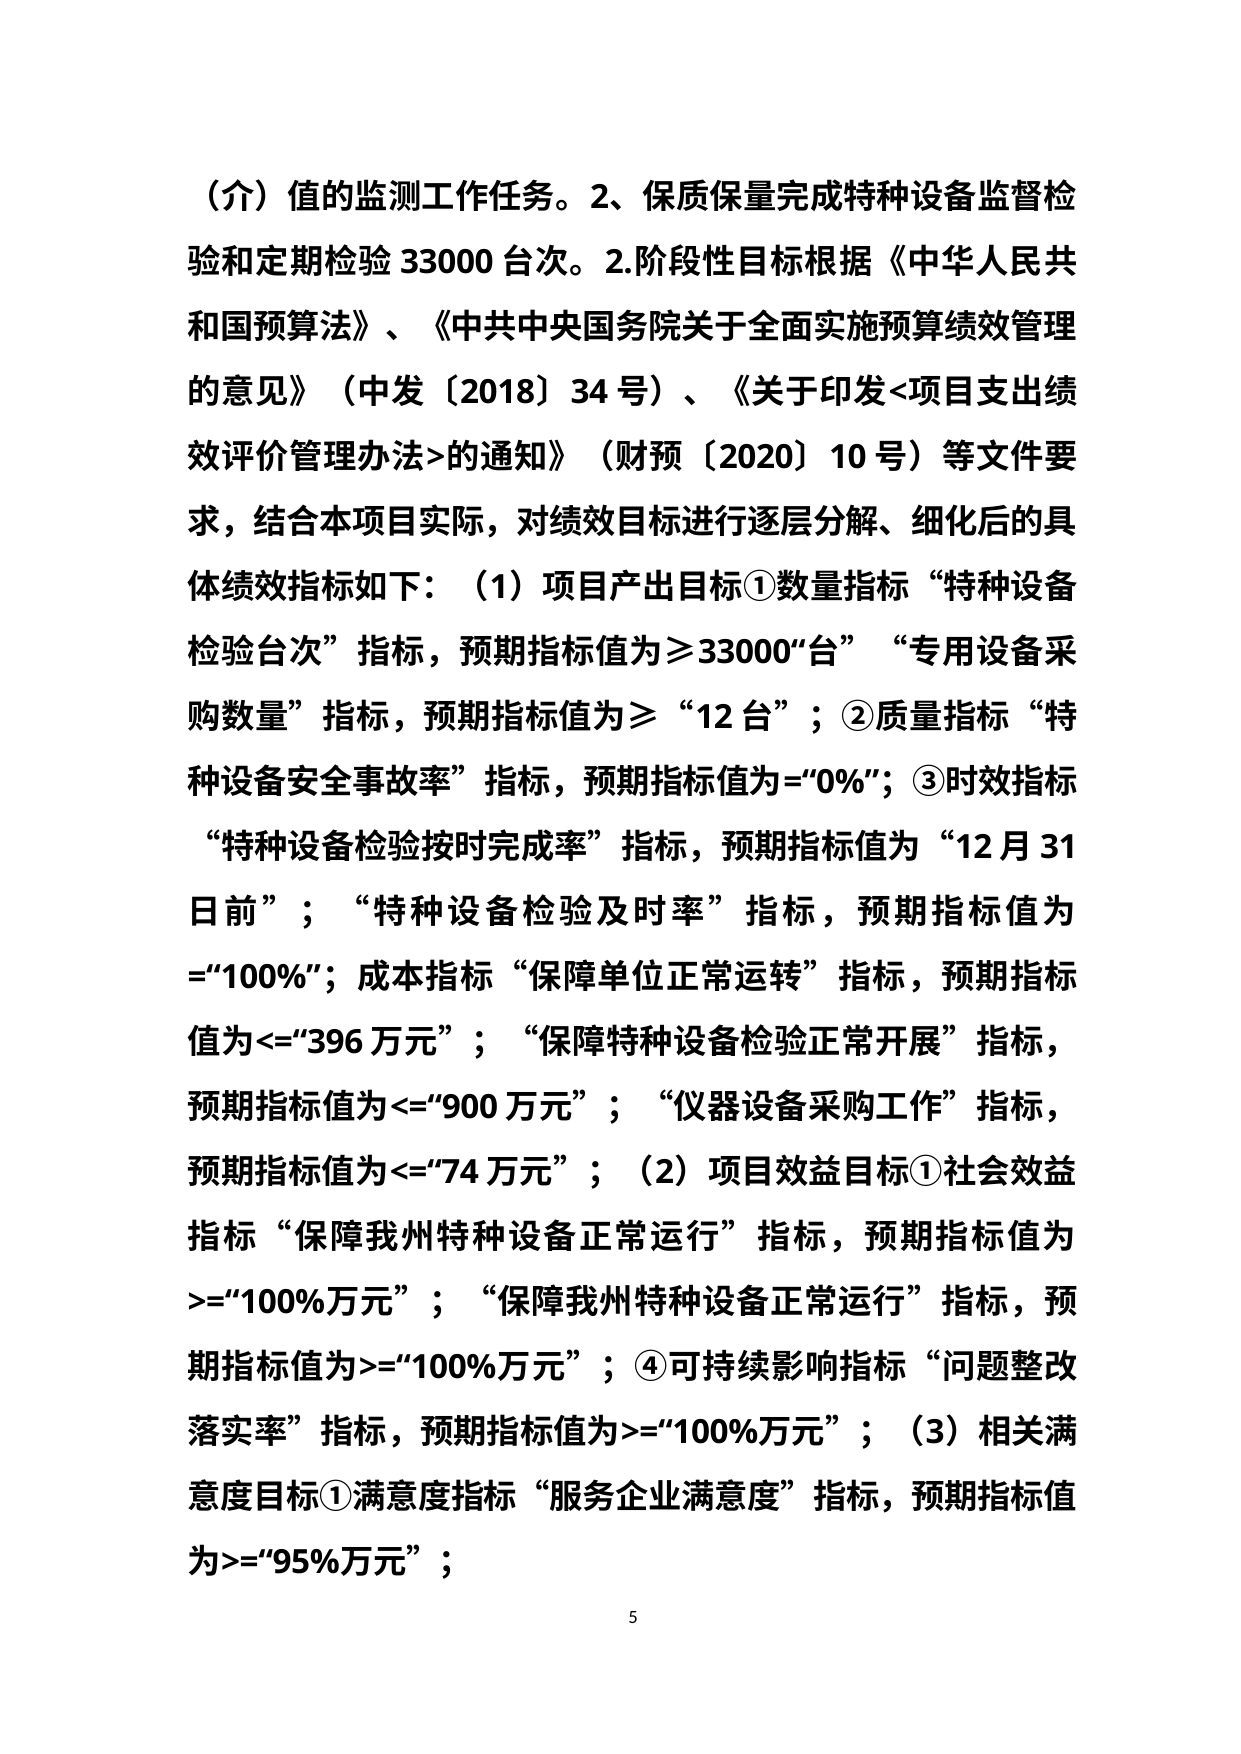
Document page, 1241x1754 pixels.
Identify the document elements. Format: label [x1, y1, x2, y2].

text [187, 162, 1078, 1592]
